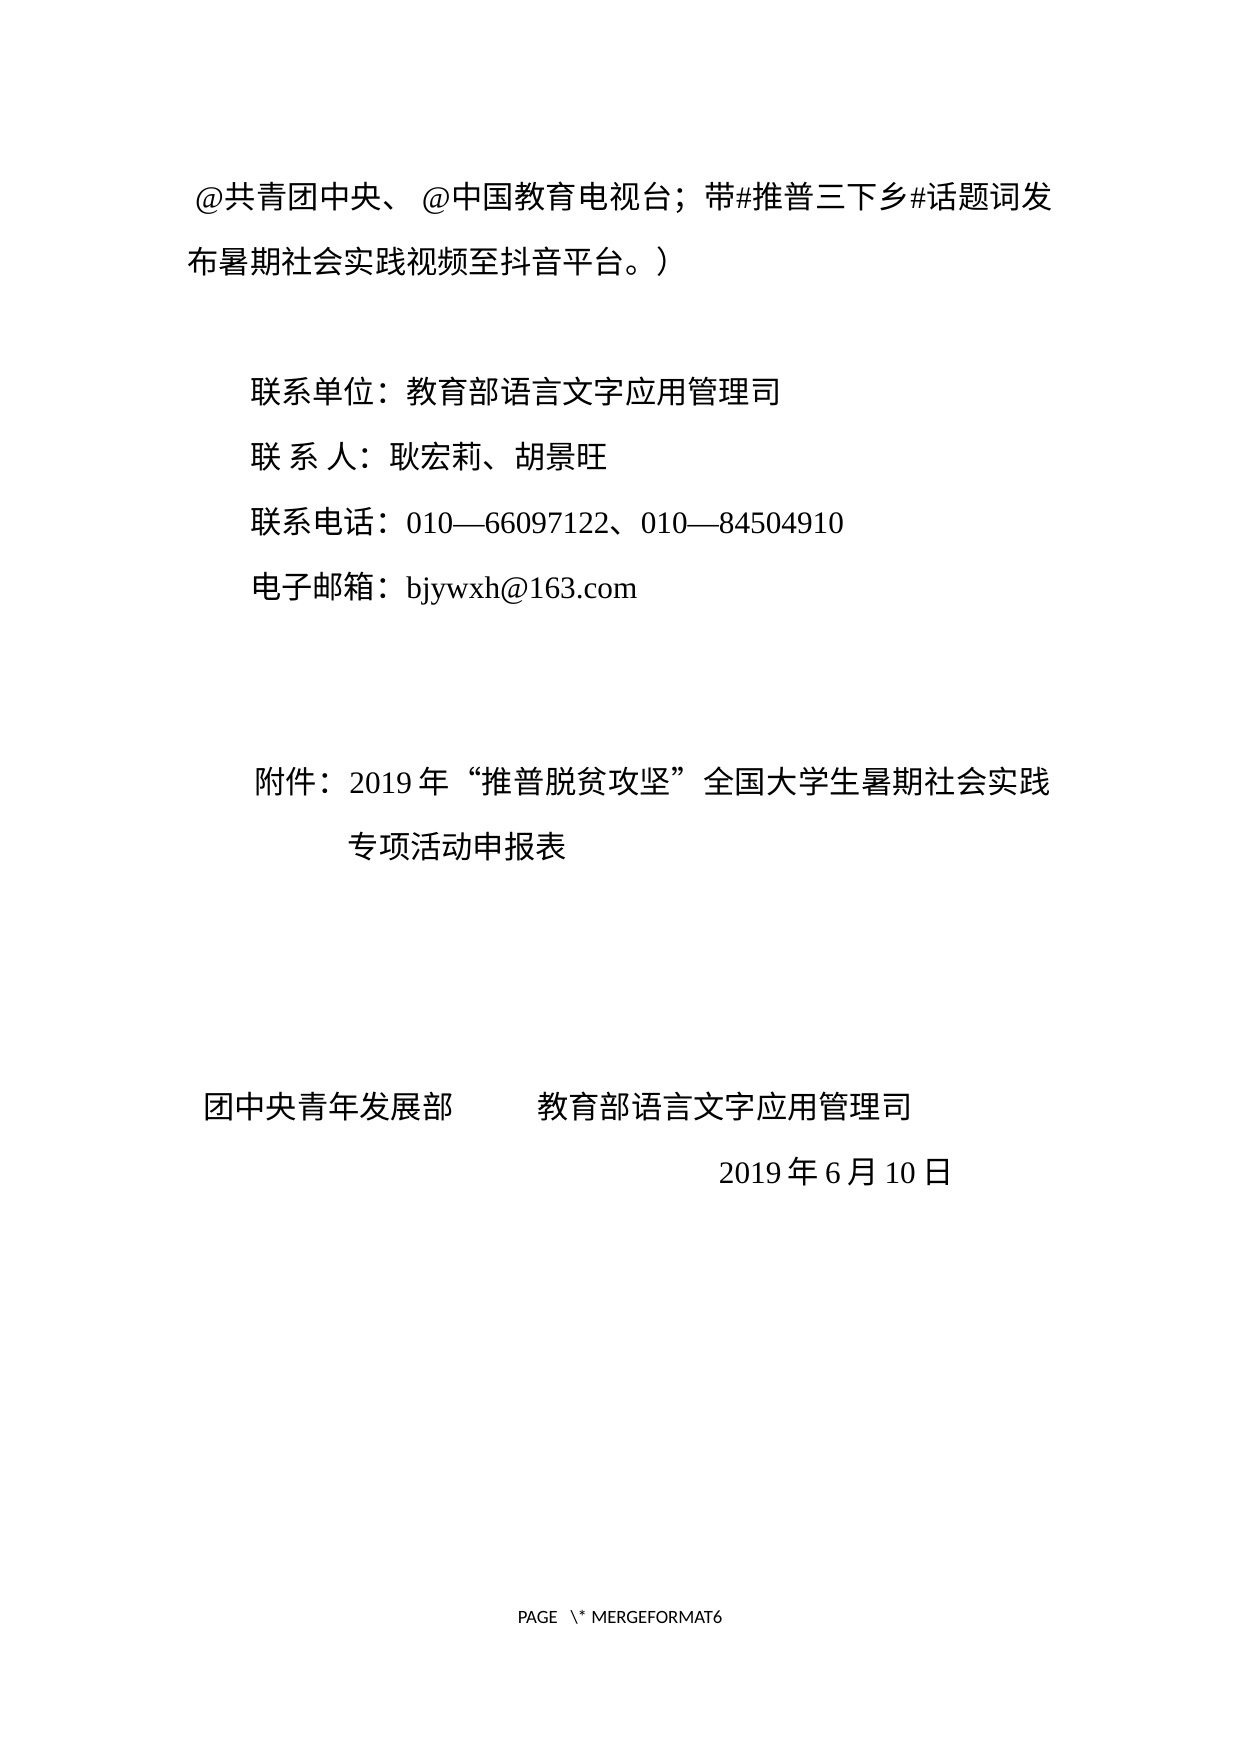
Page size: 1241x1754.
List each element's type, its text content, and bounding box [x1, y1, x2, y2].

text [187, 162, 1053, 292]
text 2019年6月10日 [187, 1137, 1053, 1202]
text 联系电话：010—66097122、010—84504910 [187, 487, 1053, 552]
text 联 系 人：耿宏莉、胡景旺 [187, 422, 1053, 487]
text 电子邮箱：bjywxh@163.com [187, 552, 1053, 617]
text 团中央青年发展部 教育部语言文字应用管理司 [187, 1072, 1053, 1137]
text 联系单位：教育部语言文字应用管理司 [187, 357, 1053, 422]
text 附件：2019年“推普脱贫攻坚”全国大学生暑期社会实践专项活动申报表 [254, 747, 1053, 877]
